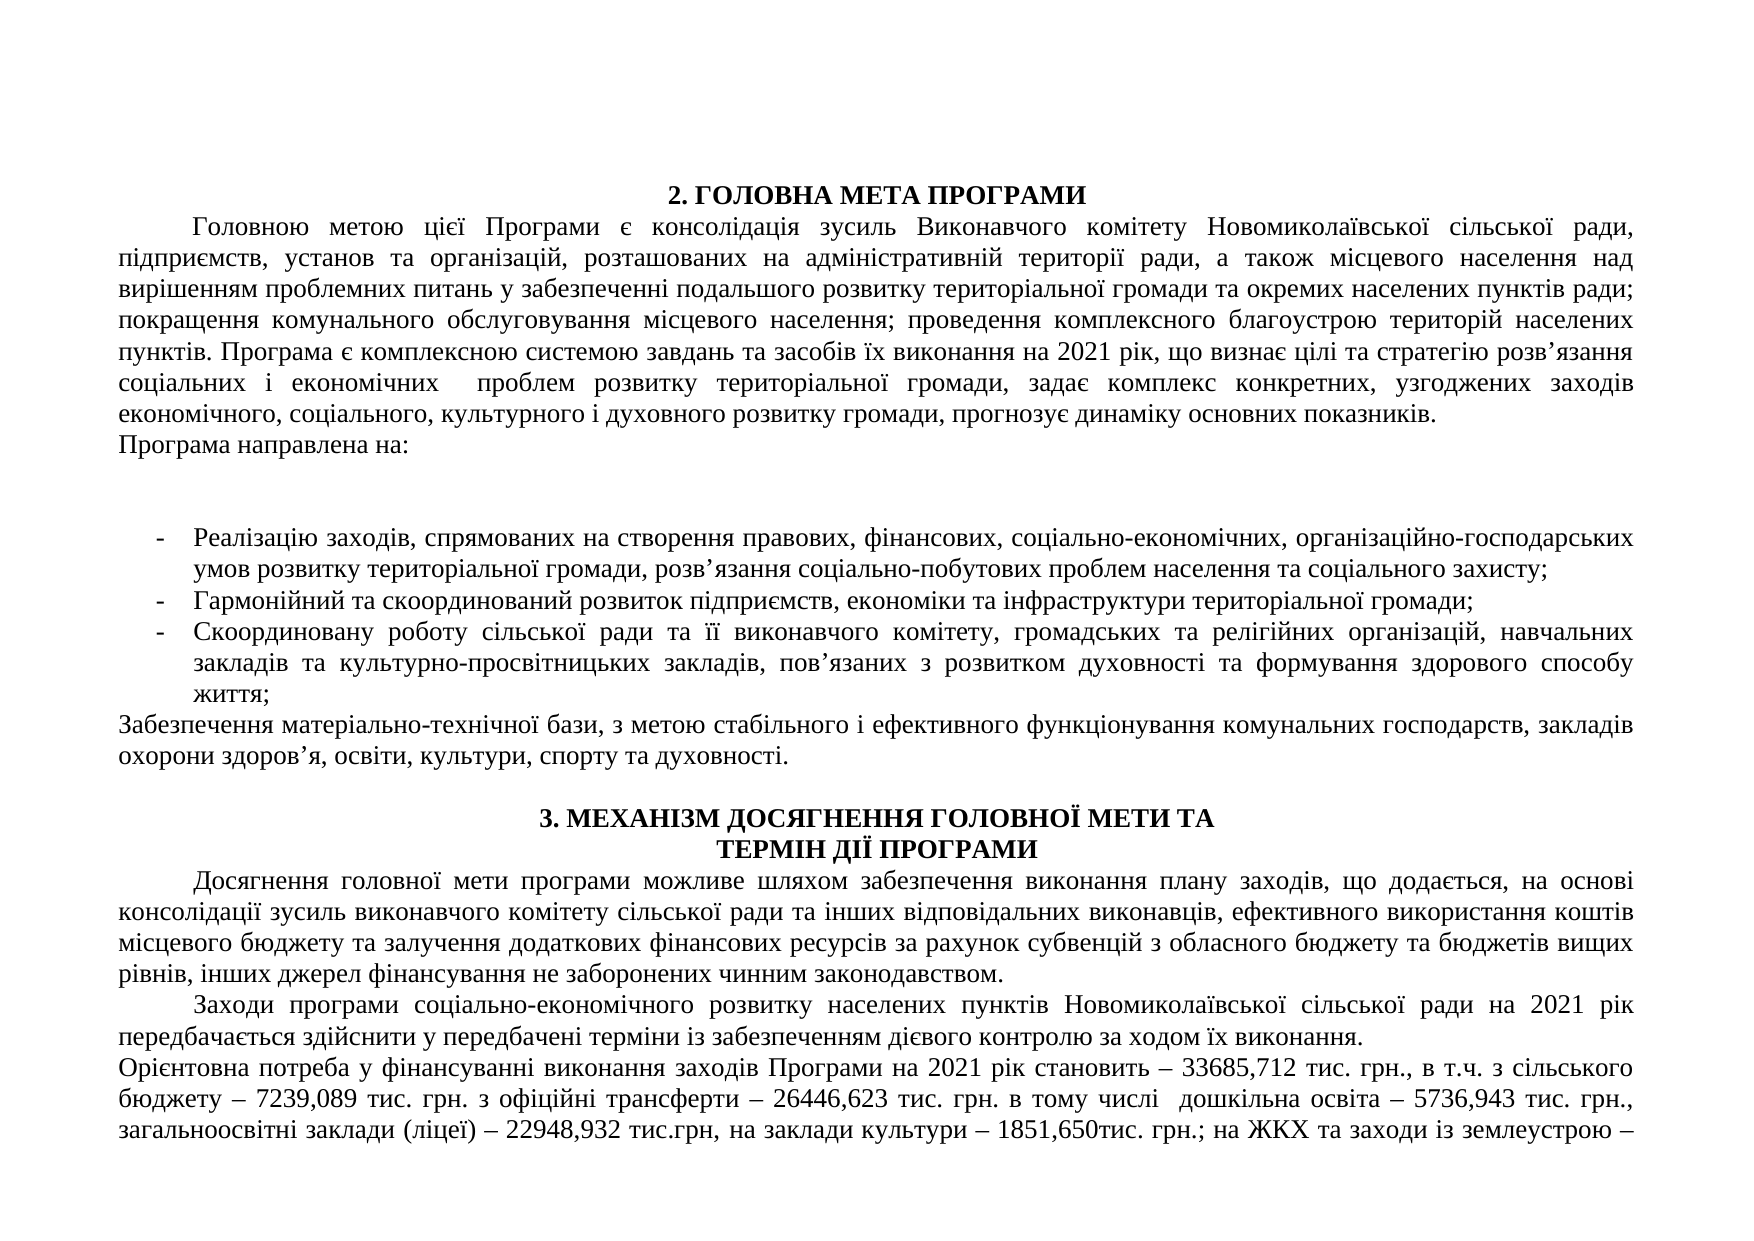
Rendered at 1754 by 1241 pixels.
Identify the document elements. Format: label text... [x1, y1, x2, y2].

text Заходи програми соціально-економічного розвитку населених пунктів Новомиколаївської сільської ради на 2021 рік передбачається здійснити у передбачені терміни із забезпеченням дієвого контролю за ходом їх виконання. [118, 989, 1636, 1051]
list Скоординовану роботу сільської ради та її виконавчого комітету, громадських та релігійних організацій, навчальних закладів та культурно-просвітницьких закладів, пов’язаних з розвитком духовності та формування здорового способу життя; [156, 615, 1636, 708]
text Досягнення головної мети програми можливе шляхом забезпечення виконання плану заходів, що додається, на основі консолідації зусиль виконавчого комітету сільської ради та інших відповідальних виконавців, ефективного використання коштів місцевого бюджету та залучення додаткових фінансових ресурсів за рахунок субвенцій з обласного бюджету та бюджетів вищих рівнів, інших джерел фінансування не заборонених чинним законодавством. [118, 864, 1636, 989]
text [118, 1051, 1636, 1144]
text ТЕРМІН ДІЇ ПРОГРАМИ [118, 833, 1636, 864]
text Програма направлена на: [118, 428, 1636, 459]
list Гармонійний та скоординований розвиток підприємств, економіки та інфраструктури територіальної громади; [156, 584, 1636, 615]
text 2. ГОЛОВНА МЕТА ПРОГРАМИ [118, 179, 1636, 210]
text Забезпечення матеріально-технічної бази, з метою стабільного і ефективного функціонування комунальних господарств, закладів охорони здоров’я, освіти, культури, спорту та духовності. [118, 708, 1636, 771]
list Реалізацію заходів, спрямованих на створення правових, фінансових, соціально-економічних, організаційно-господарських умов розвитку територіальної громади, розв’язання соціально-побутових проблем населення та соціального захисту; [156, 521, 1636, 584]
text Головною метою цієї Програми є консолідація зусиль Виконавчого комітету Новомиколаївської сільської ради, підприємств, установ та організацій, розташованих на адміністративній території ради, а також місцевого населення над вирішенням проблемних питань у забезпеченні подальшого розвитку територіальної громади та окремих населених пунктів ради; покращення комунального обслуговування місцевого населення; проведення комплексного благоустрою територій населених пунктів. Програма є комплексною системою завдань та засобів їх виконання на 2021 рік, що визнає цілі та стратегію розв’язання соціальних і економічних проблем розвитку територіальної громади, задає комплекс конкретних, узгоджених заходів економічного, соціального, культурного і духовного розвитку громади, прогнозує динаміку основних показників. [118, 210, 1636, 428]
text 3. МЕХАНІЗМ ДОСЯГНЕННЯ ГОЛОВНОЇ МЕТИ ТА [118, 802, 1636, 833]
